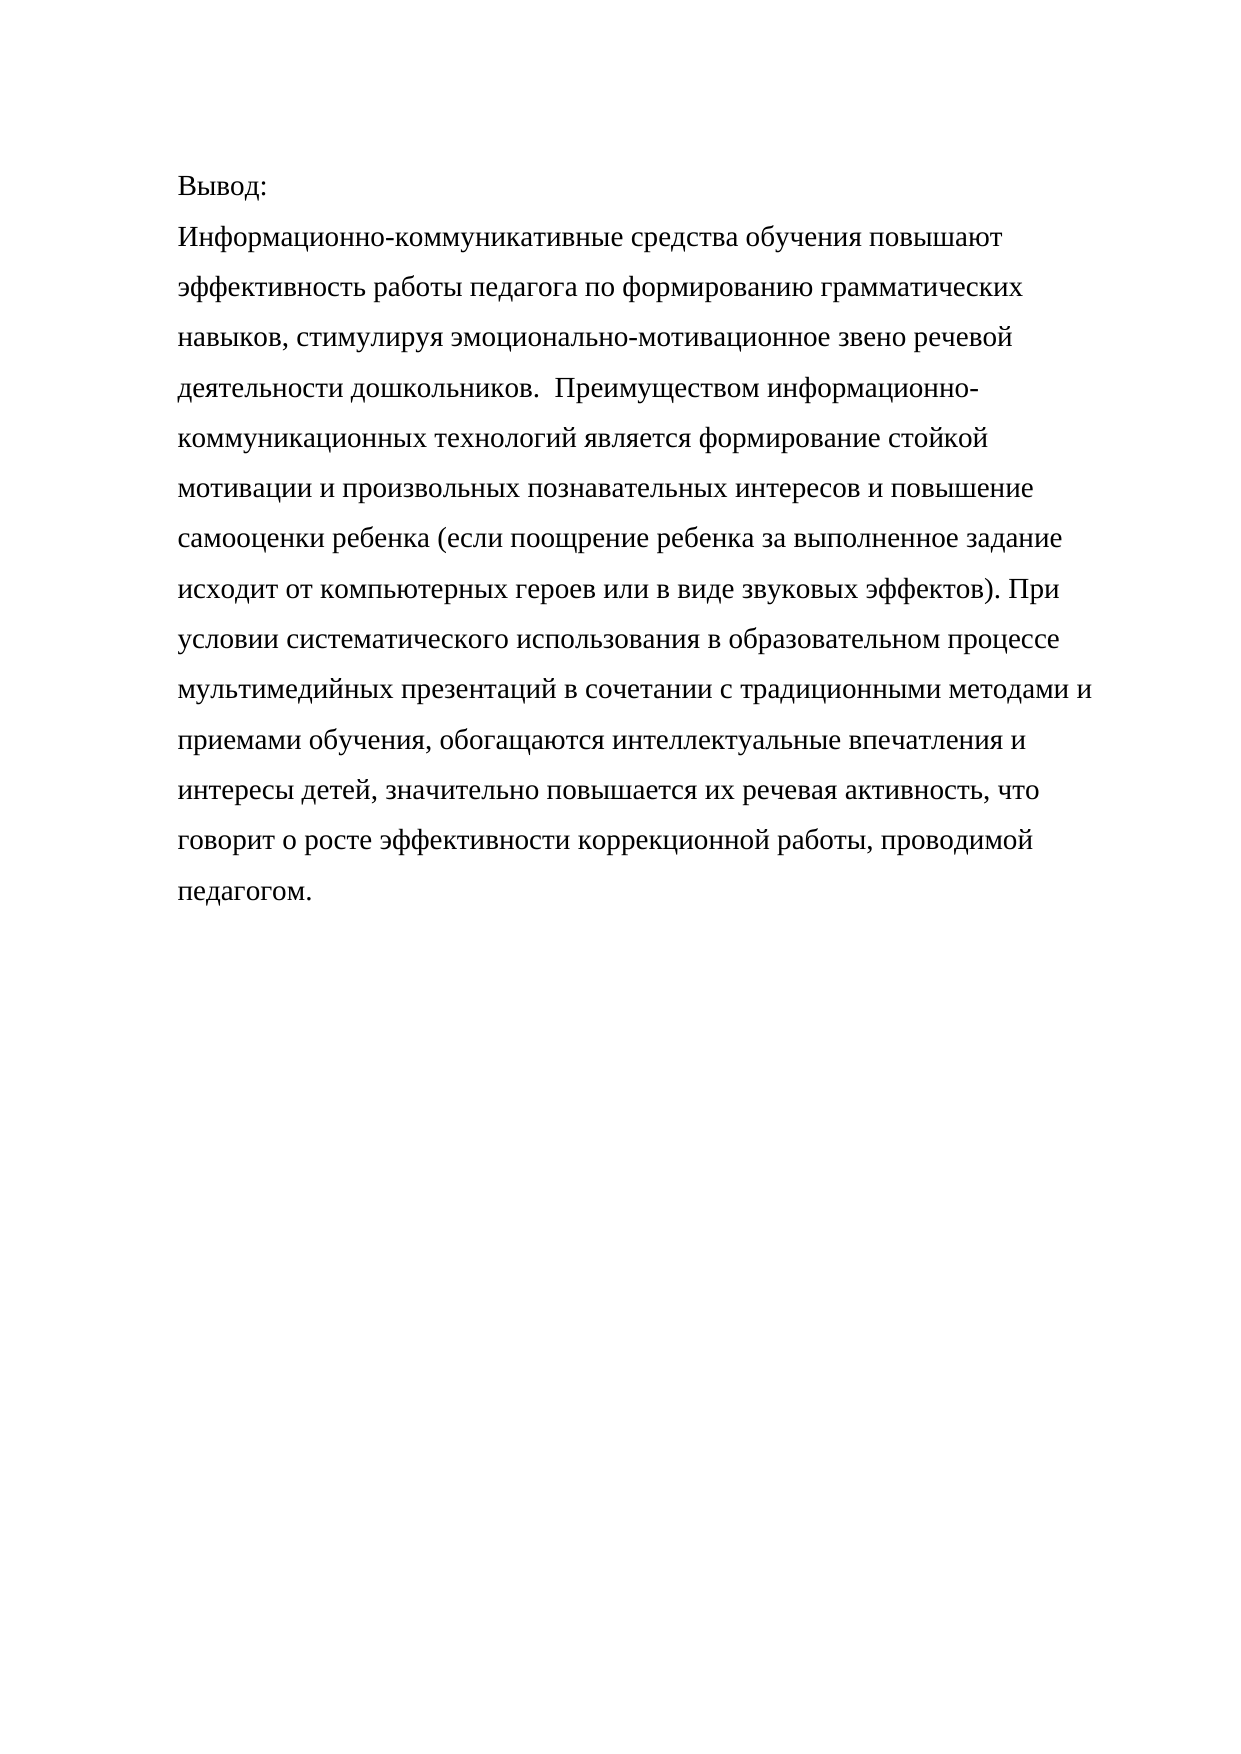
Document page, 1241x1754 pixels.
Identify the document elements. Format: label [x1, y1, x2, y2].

text [177, 118, 1122, 999]
